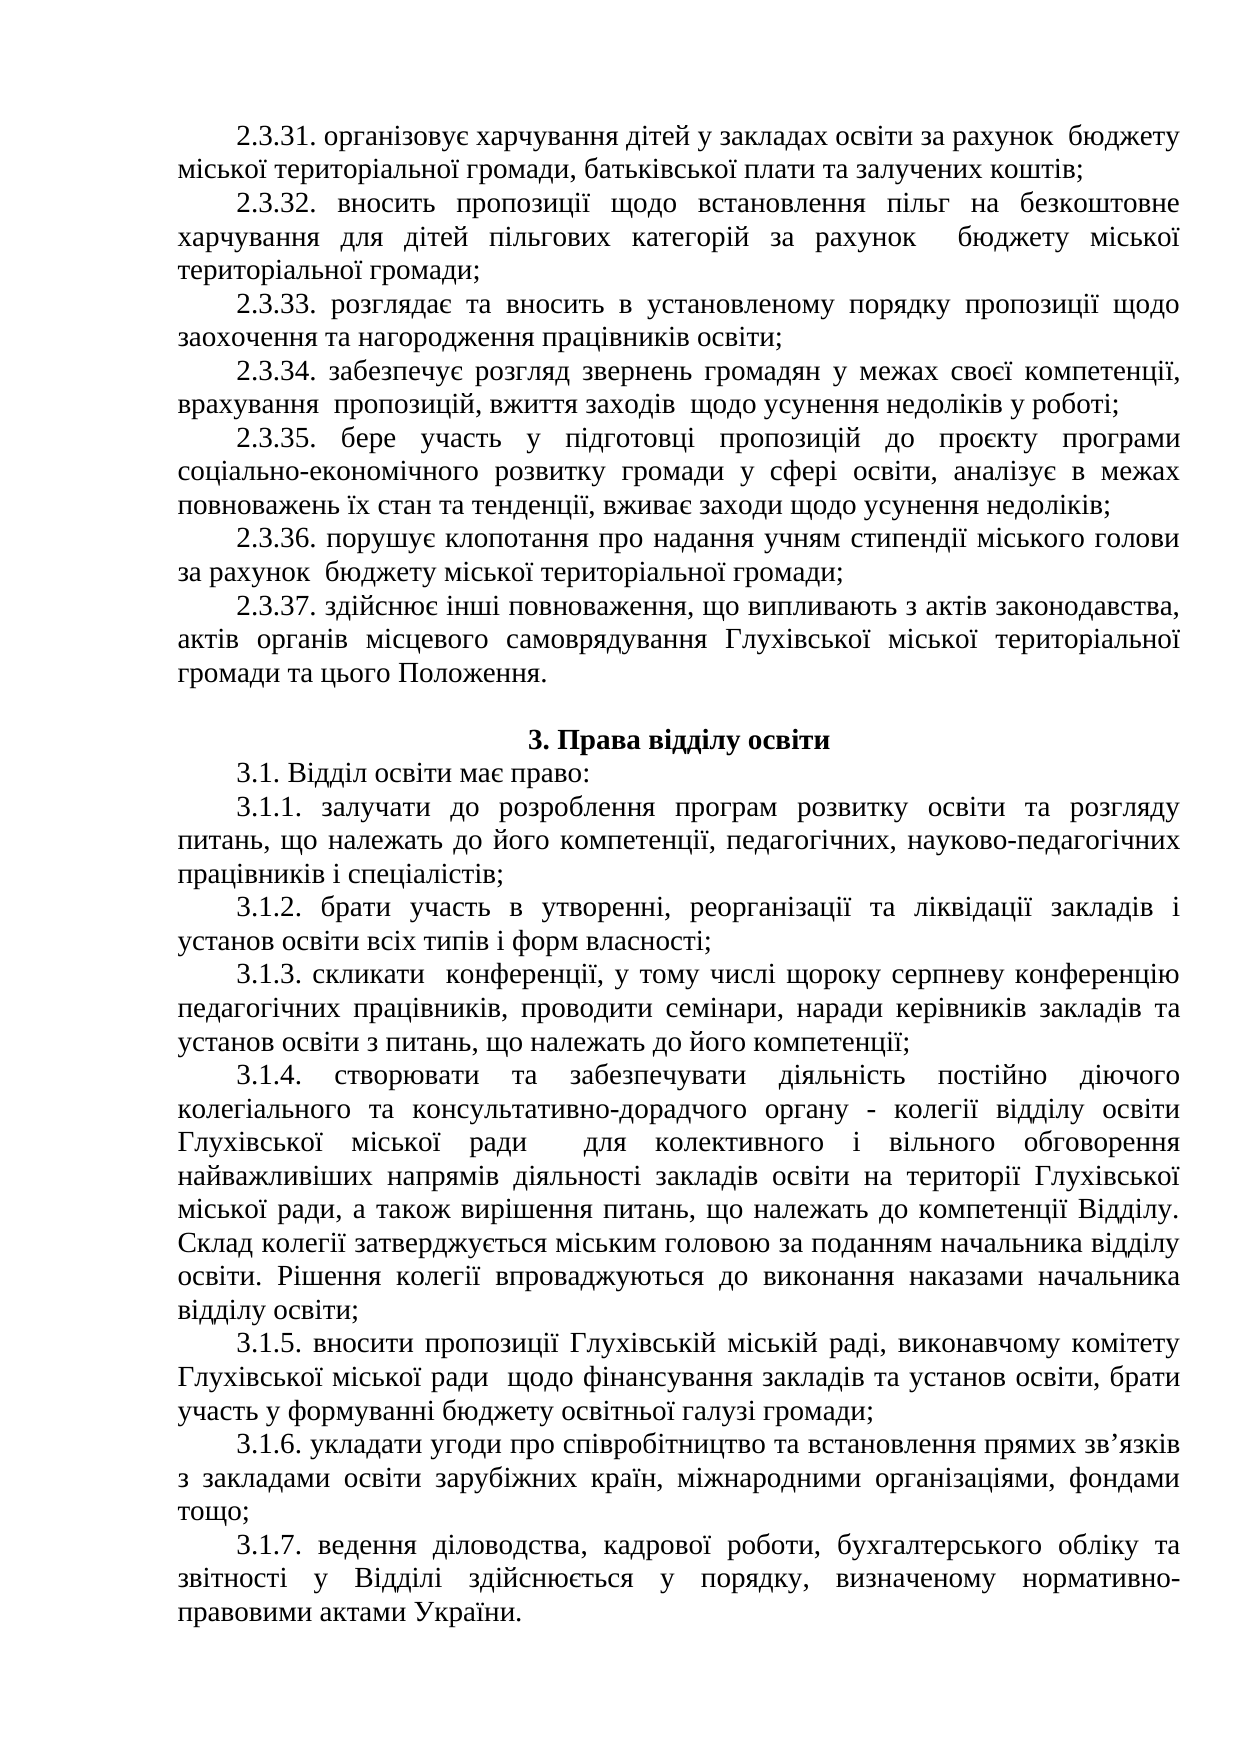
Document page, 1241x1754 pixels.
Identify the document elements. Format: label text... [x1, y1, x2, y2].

text 3.1.2. брати участь в утворенні, реорганізації та ліквідації закладів і установ освіти всіх типів і форм власності; [177, 889, 1181, 957]
text 2.3.36. порушує клопотання про надання учням стипендії міського голови за рахунок бюджету міської територіальної громади; [177, 521, 1181, 588]
text 2.3.32. вносить пропозиції щодо встановлення пільг на безкоштовне харчування для дітей пільгових категорій за рахунок бюджету міської територіальної громади; [177, 185, 1181, 286]
text 2.3.37. здійснює інші повноваження, що випливають з актів законодавства, актів органів місцевого самоврядування Глухівської міської територіальної громади та цього Положення. [177, 588, 1181, 688]
text 3.1.3. скликати конференції, у тому числі щороку серпневу конференцію педагогічних працівників, проводити семінари, наради керівників закладів та установ освіти з питань, що належать до його компетенції; [177, 957, 1181, 1057]
text 2.3.35. бере участь у підготовці пропозицій до проєкту програми соціально-економічного розвитку громади у сфері освіти, аналізує в межах повноважень їх стан та тенденції, вживає заходи щодо усунення недоліків; [177, 420, 1181, 521]
text 2.3.34. забезпечує розгляд звернень громадян у межах своєї компетенції, врахування пропозицій, вжиття заходів щодо усунення недоліків у роботі; [177, 353, 1181, 420]
text 3.1.7. ведення діловодства, кадрової роботи, бухгалтерського обліку та звітності у Відділі здійснюється у порядку, визначеному нормативно-правовими актами України. [177, 1527, 1181, 1627]
text 3.1.1. залучати до розроблення програм розвитку освіти та розгляду питань, що належать до його компетенції, педагогічних, науково-педагогічних працівників і спеціалістів; [177, 789, 1181, 889]
text 3.1. Відділ освіти має право: [177, 755, 1181, 789]
text 2.3.33. розглядає та вносить в установленому порядку пропозиції щодо заохочення та нагородження працівників освіти; [177, 286, 1181, 353]
text 3. Права відділу освіти [177, 722, 1181, 755]
text 2.3.31. організовує харчування дітей у закладах освіти за рахунок бюджету міської територіальної громади, батьківської плати та залучених коштів; [177, 118, 1181, 185]
text 3.1.4. створювати та забезпечувати діяльність постійно діючого колегіального та консультативно-дорадчого органу - колегії відділу освіти Глухівської міської ради для колективного і вільного обговорення найважливіших напрямів діяльності закладів освіти на території Глухівської міської ради, а також вирішення питань, що належать до компетенції Відділу. Склад колегії затверджується міським головою за поданням начальника відділу освіти. Рішення колегії впроваджуються до виконання наказами начальника відділу освіти; [177, 1057, 1181, 1326]
text 3.1.6. укладати угоди про співробітництво та встановлення прямих зв’язків з закладами освіти зарубіжних країн, міжнародними організаціями, фондами тощо; [177, 1426, 1181, 1527]
text 3.1.5. вносити пропозиції Глухівській міській раді, виконавчому комітету Глухівської міської ради щодо фінансування закладів та установ освіти, брати участь у формуванні бюджету освітньої галузі громади; [177, 1326, 1181, 1426]
